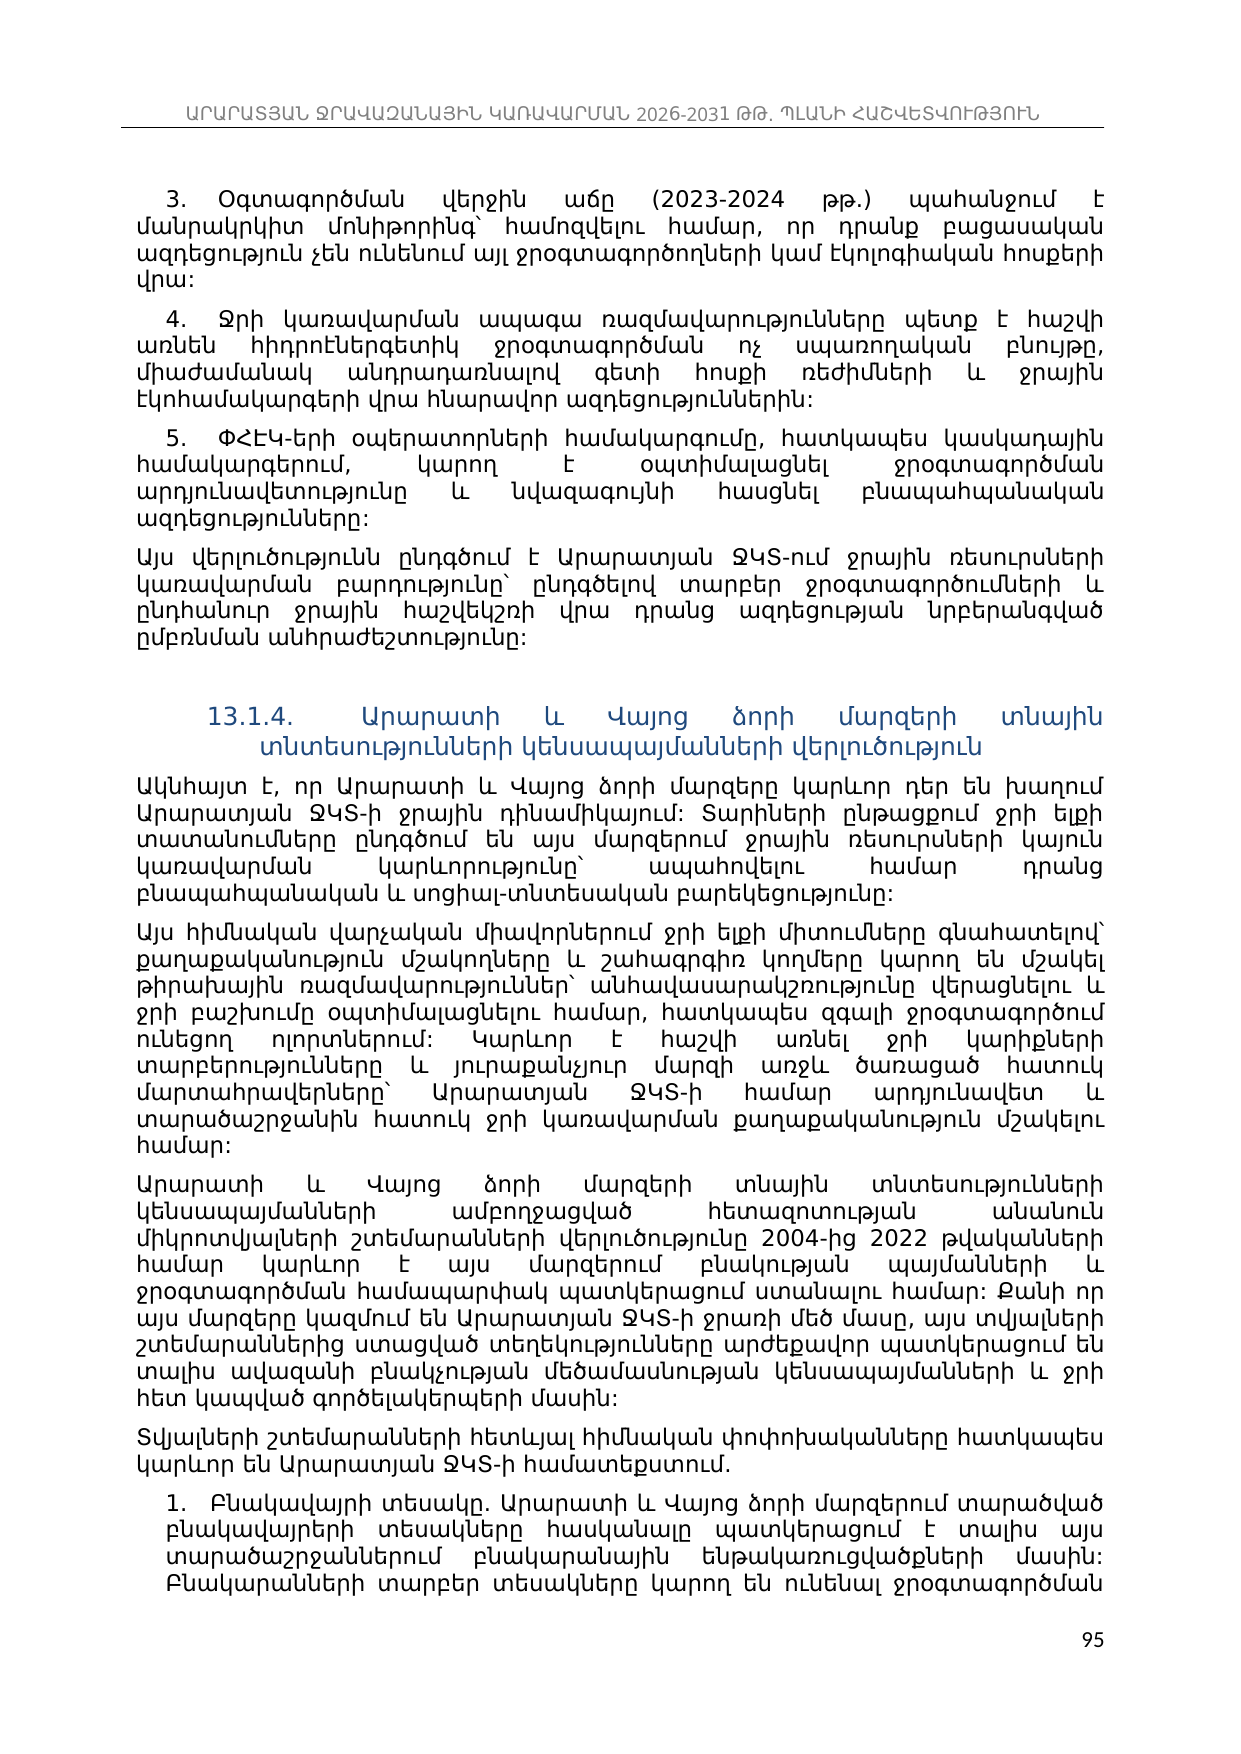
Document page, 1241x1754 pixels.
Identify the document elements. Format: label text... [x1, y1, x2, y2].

text Տվյալների շտեմարանների հետևյալ հիմնական փոփոխականները հատկապես կարևոր են Արարատյան ՋԿՏ-ի համատեքստում. [136, 1424, 1104, 1477]
text Այս հիմնական վարչական միավորներում ջրի ելքի միտումները գնահատելով՝ քաղաքականություն մշակողները և շահագրգիռ կողմերը կարող են մշակել թիրախային ռազմավարություններ՝ անհավասարակշռությունը վերացնելու և ջրի բաշխումը օպտիմալացնելու համար, հատկապես զգալի ջրօգտագործում ունեցող ոլորտներում: Կարևոր է հաշվի առնել ջրի կարիքների տարբերությունները և յուրաքանչյուր մարզի առջև ծառացած հատուկ մարտահրավերները՝ Արարատյան ՋԿՏ-ի համար արդյունավետ և տարածաշրջանին հատուկ ջրի կառավարման քաղաքականություն մշակելու համար: [136, 919, 1104, 1159]
text Այս վերլուծությունն ընդգծում է Արարատյան ՋԿՏ-ում ջրային ռեսուրսների կառավարման բարդությունը՝ ընդգծելով տարբեր ջրօգտագործումների և ընդհանուր ջրային հաշվեկշռի վրա դրանց ազդեցության նրբերանգված ըմբռնման անհրաժեշտությունը: [136, 544, 1104, 651]
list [165, 1490, 1104, 1597]
list Արարատի և Վայոց ձորի մարզերի տնային տնտեսությունների կենսապայմանների վերլուծություն [207, 702, 1104, 761]
text Ակնհայտ է, որ Արարատի և Վայոց ձորի մարզերը կարևոր դեր են խաղում Արարատյան ՋԿՏ-ի ջրային դինամիկայում: Տարիների ընթացքում ջրի ելքի տատանումները ընդգծում են այս մարզերում ջրային ռեսուրսների կայուն կառավարման կարևորությունը՝ ապահովելու համար դրանց բնապահպանական և սոցիալ-տնտեսական բարեկեցությունը: [136, 773, 1104, 907]
list Օգտագործման վերջին աճը (2023-2024 թթ.) պահանջում է մանրակրկիտ մոնիթորինգ՝ համոզվելու համար, որ դրանք բացասական ազդեցություն չեն ունենում այլ ջրօգտագործողների կամ էկոլոգիական հոսքերի վրա: [136, 187, 1104, 293]
list Ջրի կառավարման ապագա ռազմավարությունները պետք է հաշվի առնեն հիդրոէներգետիկ ջրօգտագործման ոչ սպառողական բնույթը, միաժամանակ անդրադառնալով գետի հոսքի ռեժիմների և ջրային էկոհամակարգերի վրա հնարավոր ազդեցություններին: [136, 306, 1104, 412]
text Արարատի և Վայոց ձորի մարզերի տնային տնտեսությունների կենսապայմանների ամբողջացված հետազոտության անանուն միկրոտվյալների շտեմարանների վերլուծությունը 2004-ից 2022 թվականների համար կարևոր է այս մարզերում բնակության պայմանների և ջրօգտագործման համապարփակ պատկերացում ստանալու համար: Քանի որ այս մարզերը կազմում են Արարատյան ՋԿՏ-ի ջրառի մեծ մասը, այս տվյալների շտեմարաններից ստացված տեղեկությունները արժեքավոր պատկերացում են տալիս ավազանի բնակչության մեծամասնության կենսապայմանների և ջրի հետ կապված գործելակերպերի մասին: [136, 1172, 1104, 1412]
list ՓՀԷԿ-երի օպերատորների համակարգումը, հատկապես կասկադային համակարգերում, կարող է օպտիմալացնել ջրօգտագործման արդյունավետությունը և նվազագույնի հասցնել բնապահպանական ազդեցությունները: [136, 425, 1104, 532]
